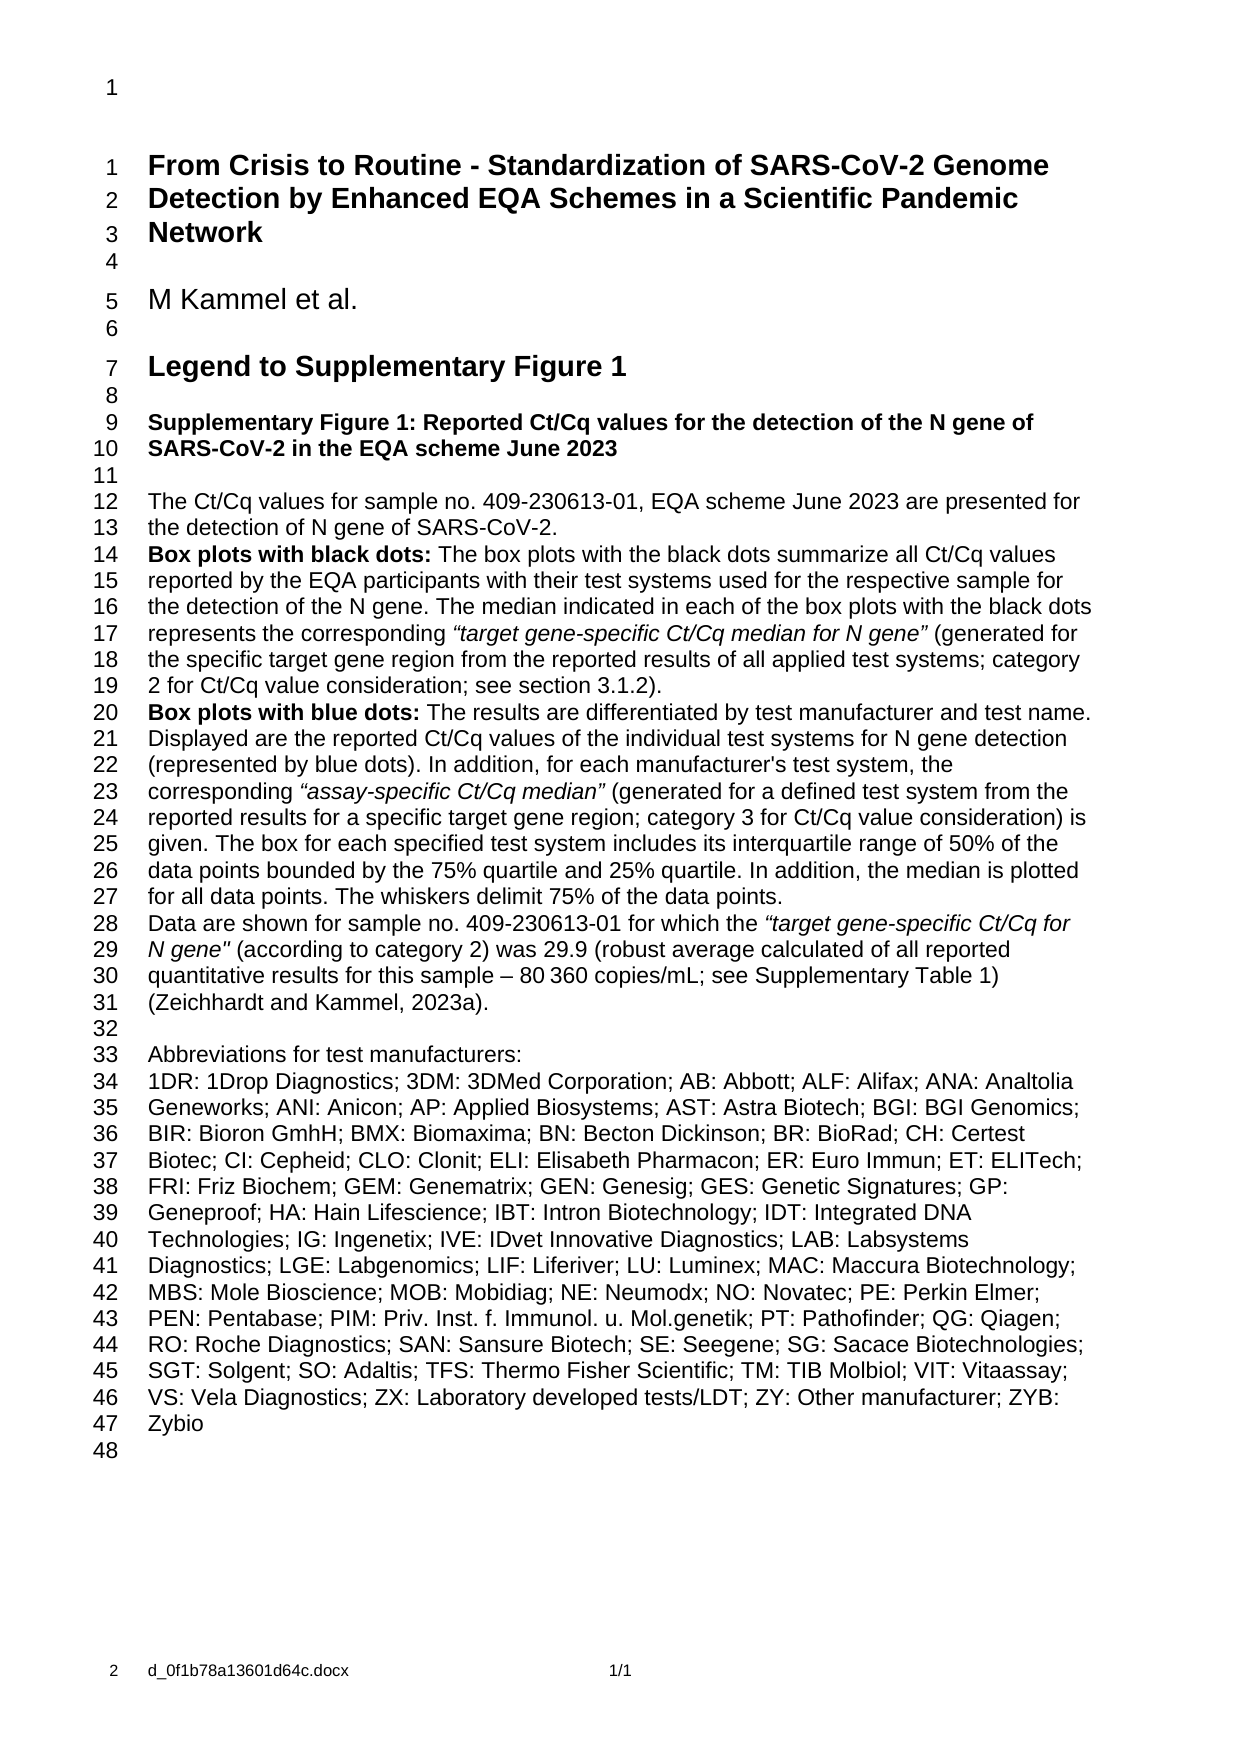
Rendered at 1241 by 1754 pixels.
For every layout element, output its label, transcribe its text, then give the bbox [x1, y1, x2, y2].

text Box plots with black dots: The box plots with the black dots summarize all Ct/Cq values reported by the EQA participants with their test systems used for the respective sample for the detection of the N gene. The median indicated in each of the box plots with the black dots represents the corresponding “target gene-specific Ct/Cq median for N gene” (generated for the specific target gene region from the reported results of all applied test systems; category 2 for Ct/Cq value consideration; see section 3.1.2). [148, 541, 1093, 699]
text Box plots with blue dots: The results are differentiated by test manufacturer and test name. Displayed are the reported Ct/Cq values of the individual test systems for N gene detection (represented by blue dots). In addition, for each manufacturer's test system, the corresponding “assay-specific Ct/Cq median” (generated for a defined test system from the reported results for a specific target gene region; category 3 for Ct/Cq value consideration) is given. The box for each specified test system includes its interquartile range of 50% of the data points bounded by the 75% quartile and 25% quartile. In addition, the median is plotted for all data points. The whiskers delimit 75% of the data points. [148, 699, 1093, 909]
text 1DR: 1Drop Diagnostics; 3DM: 3DMed Corporation; AB: Abbott; ALF: Alifax; ANA: Analtolia Geneworks; ANI: Anicon; AP: Applied Biosystems; AST: Astra Biotech; BGI: BGI Genomics; BIR: Bioron GmhH; BMX: Biomaxima; BN: Becton Dickinson; BR: BioRad; CH: Certest Biotec; CI: Cepheid; CLO: Clonit; ELI: Elisabeth Pharmacon; ER: Euro Immun; ET: ELITech; FRI: Friz Biochem; GEM: Genematrix; GEN: Genesig; GES: Genetic Signatures; GP: Geneproof; HA: Hain Lifescience; IBT: Intron Biotechnology; IDT: Integrated DNA Technologies; IG: Ingenetix; IVE: IDvet Innovative Diagnostics; LAB: Labsystems Diagnostics; LGE: Labgenomics; LIF: Liferiver; LU: Luminex; MAC: Maccura Biotechnology; MBS: Mole Bioscience; MOB: Mobidiag; NE: Neumodx; NO: Novatec; PE: Perkin Elmer; PEN: Pentabase; PIM: Priv. Inst. f. Immunol. u. Mol.genetik; PT: Pathofinder; QG: Qiagen; RO: Roche Diagnostics; SAN: Sansure Biotech; SE: Seegene; SG: Sacace Biotechnologies; SGT: Solgent; SO: Adaltis; TFS: Thermo Fisher Scientific; TM: TIB Molbiol; VIT: Vitaassay; VS: Vela Diagnostics; ZX: Laboratory developed tests/LDT; ZY: Other manufacturer; ZYB: Zybio [148, 1068, 1093, 1437]
text M Kammel et al. [148, 282, 1093, 315]
text From Crisis to Routine - Standardization of SARS-CoV-2 Genome Detection by Enhanced EQA Schemes in a Scientific Pandemic Network [148, 148, 1093, 248]
text Legend to Supplementary Figure 1 [148, 349, 1093, 382]
text The Ct/Cq values for sample no. 409-230613-01, EQA scheme June 2023 are presented for the detection of N gene of SARS-CoV-2. [148, 488, 1093, 541]
text Abbreviations for test manufacturers: [148, 1041, 1093, 1068]
text Data are shown for sample no. 409-230613-01 for which the “target gene-specific Ct/Cq for N gene" (according to category 2) was 29.9 (robust average calculated of all reported quantitative results for this sample – 80 360 copies/mL; see Supplementary Table 1) (Zeichhardt and Kammel, 2023a). [148, 909, 1093, 1015]
text Supplementary Figure 1: Reported Ct/Cq values for the detection of the N gene of SARS-CoV-2 in the EQA scheme June 2023 [148, 409, 1093, 461]
